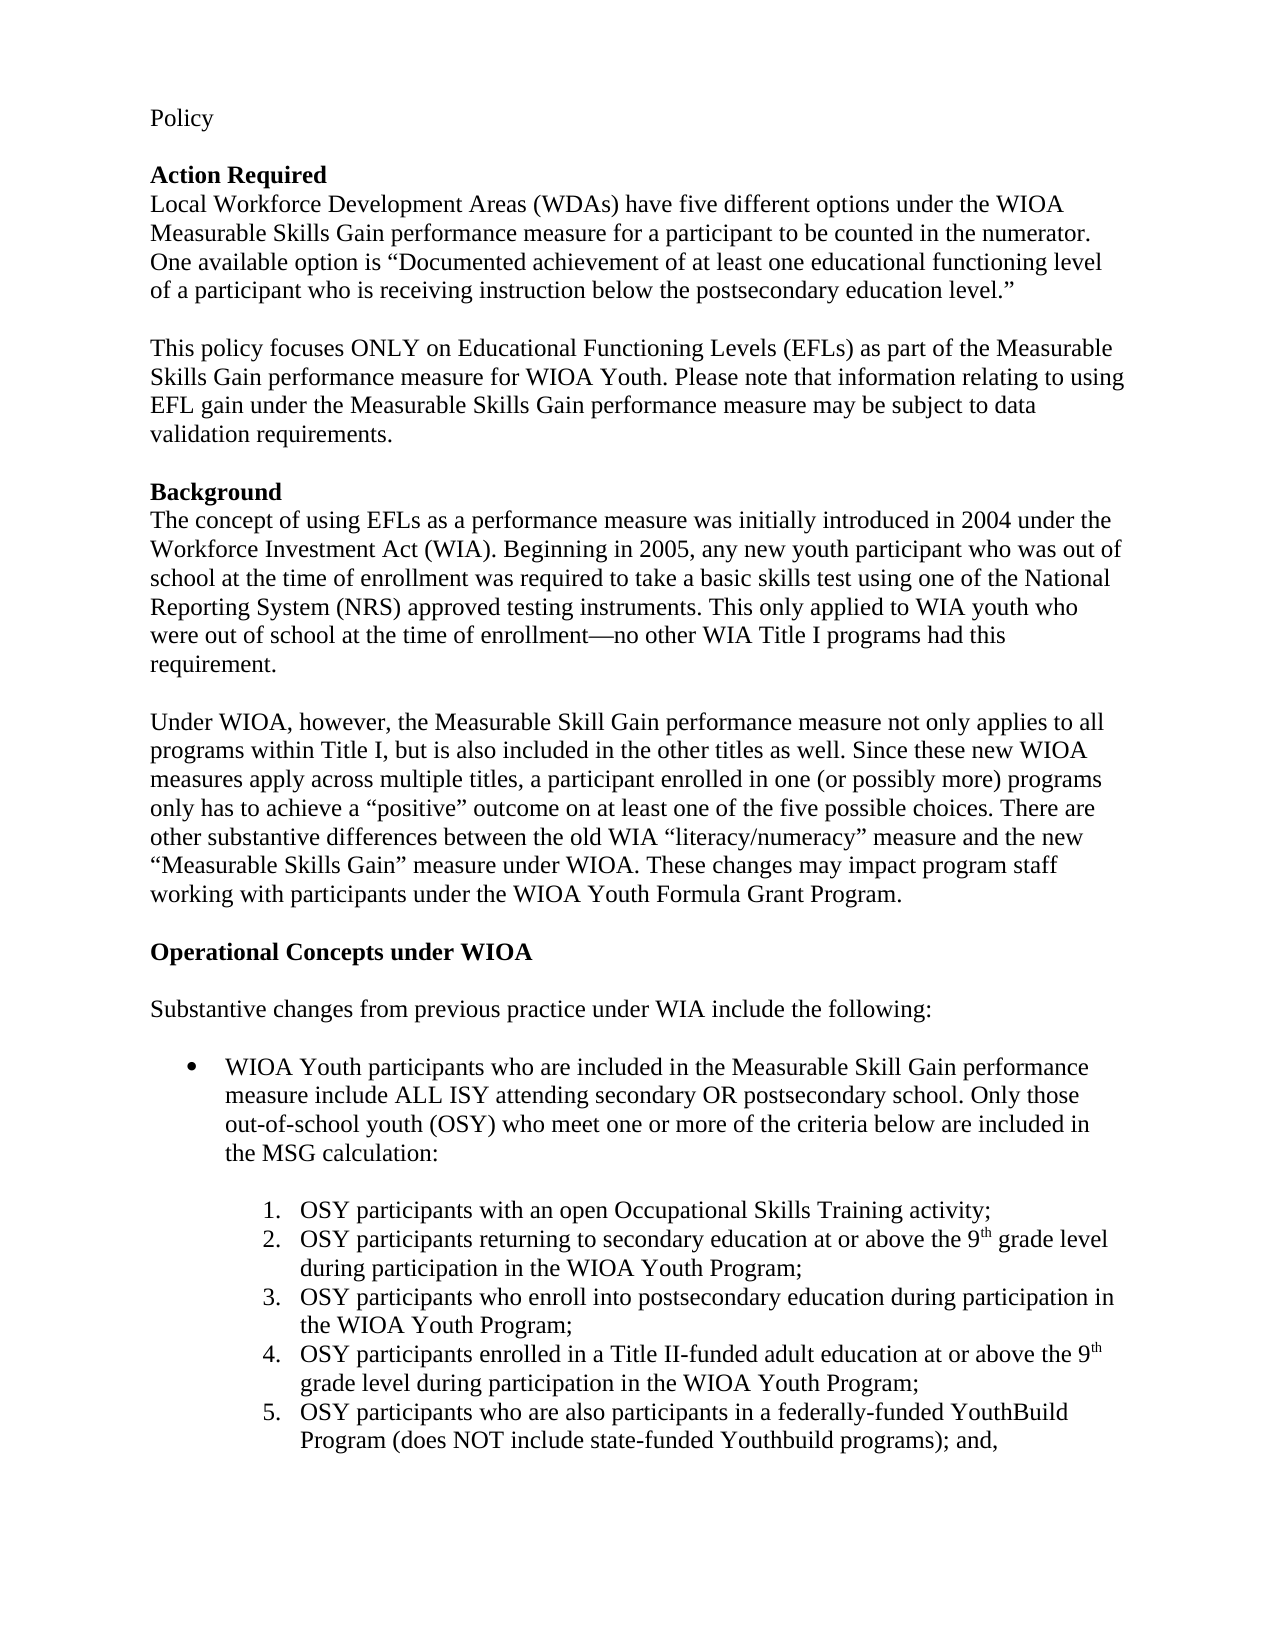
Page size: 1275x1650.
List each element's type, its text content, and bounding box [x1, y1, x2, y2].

list OSY participants enrolled in a Title II-funded adult education at or above the 9th grade level during participation in the WIOA Youth Program; [262, 1339, 1125, 1397]
text This policy focuses ONLY on Educational Functioning Levels (EFLs) as part of the Measurable Skills Gain performance measure for WIOA Youth. Please note that information relating to using EFL gain under the Measurable Skills Gain performance measure may be subject to data validation requirements. [150, 333, 1125, 448]
text Action Required [150, 161, 1125, 189]
text Policy [150, 103, 1125, 132]
list OSY participants returning to secondary education at or above the 9th grade level during participation in the WIOA Youth Program; [262, 1224, 1125, 1282]
list WIOA Youth participants who are included in the Measurable Skill Gain performance measure include ALL ISY attending secondary OR postsecondary school. Only those out-of-school youth (OSY) who meet one or more of the criteria below are included in the MSG calculation: [187, 1052, 1125, 1167]
text The concept of using EFLs as a performance measure was initially introduced in 2004 under the Workforce Investment Act (WIA). Beginning in 2005, any new youth participant who was out of school at the time of enrollment was required to take a basic skills test using one of the National Reporting System (NRS) approved testing instruments. This only applied to WIA youth who were out of school at the time of enrollment—no other WIA Title I programs had this requirement. [150, 506, 1125, 678]
list OSY participants who enroll into postsecondary education during participation in the WIOA Youth Program; [262, 1282, 1125, 1339]
text Background [150, 477, 1125, 506]
text Operational Concepts under WIOA [150, 937, 1125, 966]
list OSY participants with an open Occupational Skills Training activity; [262, 1196, 1125, 1224]
text Local Workforce Development Areas (WDAs) have five different options under the WIOA Measurable Skills Gain performance measure for a participant to be counted in the numerator. One available option is “Documented achievement of at least one educational functioning level of a participant who is receiving instruction below the postsecondary education level.” [150, 189, 1125, 304]
list OSY participants who are also participants in a federally-funded YouthBuild Program (does NOT include state-funded Youthbuild programs); and, [262, 1397, 1125, 1454]
text Substantive changes from previous practice under WIA include the following: [150, 994, 1125, 1023]
text Under WIOA, however, the Measurable Skill Gain performance measure not only applies to all programs within Title I, but is also included in the other titles as well. Since these new WIOA measures apply across multiple titles, a participant enrolled in one (or possibly more) programs only has to achieve a “positive” outcome on at least one of the five possible choices. There are other substantive differences between the old WIA “literacy/numeracy” measure and the new “Measurable Skills Gain” measure under WIOA. These changes may impact program staff working with participants under the WIOA Youth Formula Grant Program. [150, 707, 1125, 908]
